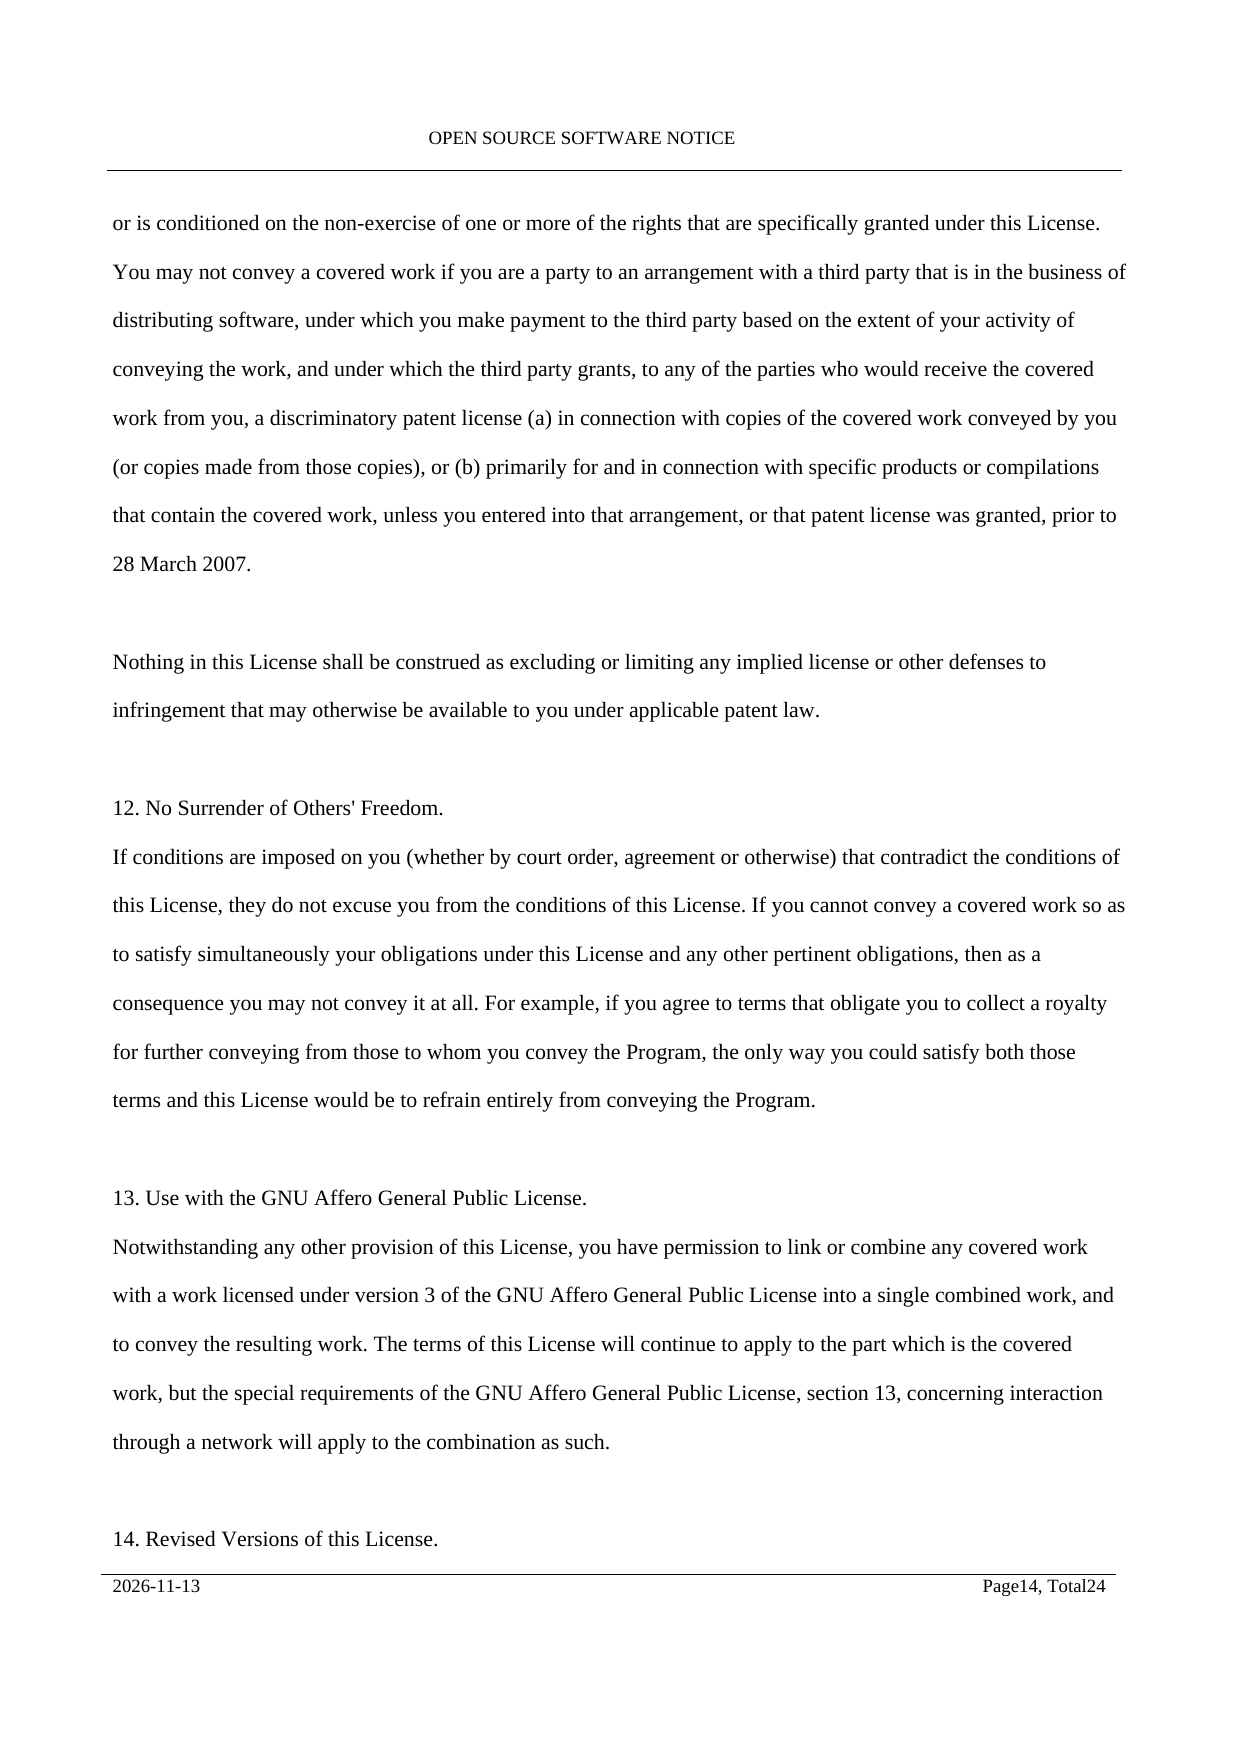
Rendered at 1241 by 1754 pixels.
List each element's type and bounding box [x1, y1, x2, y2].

text [112, 206, 1128, 1555]
